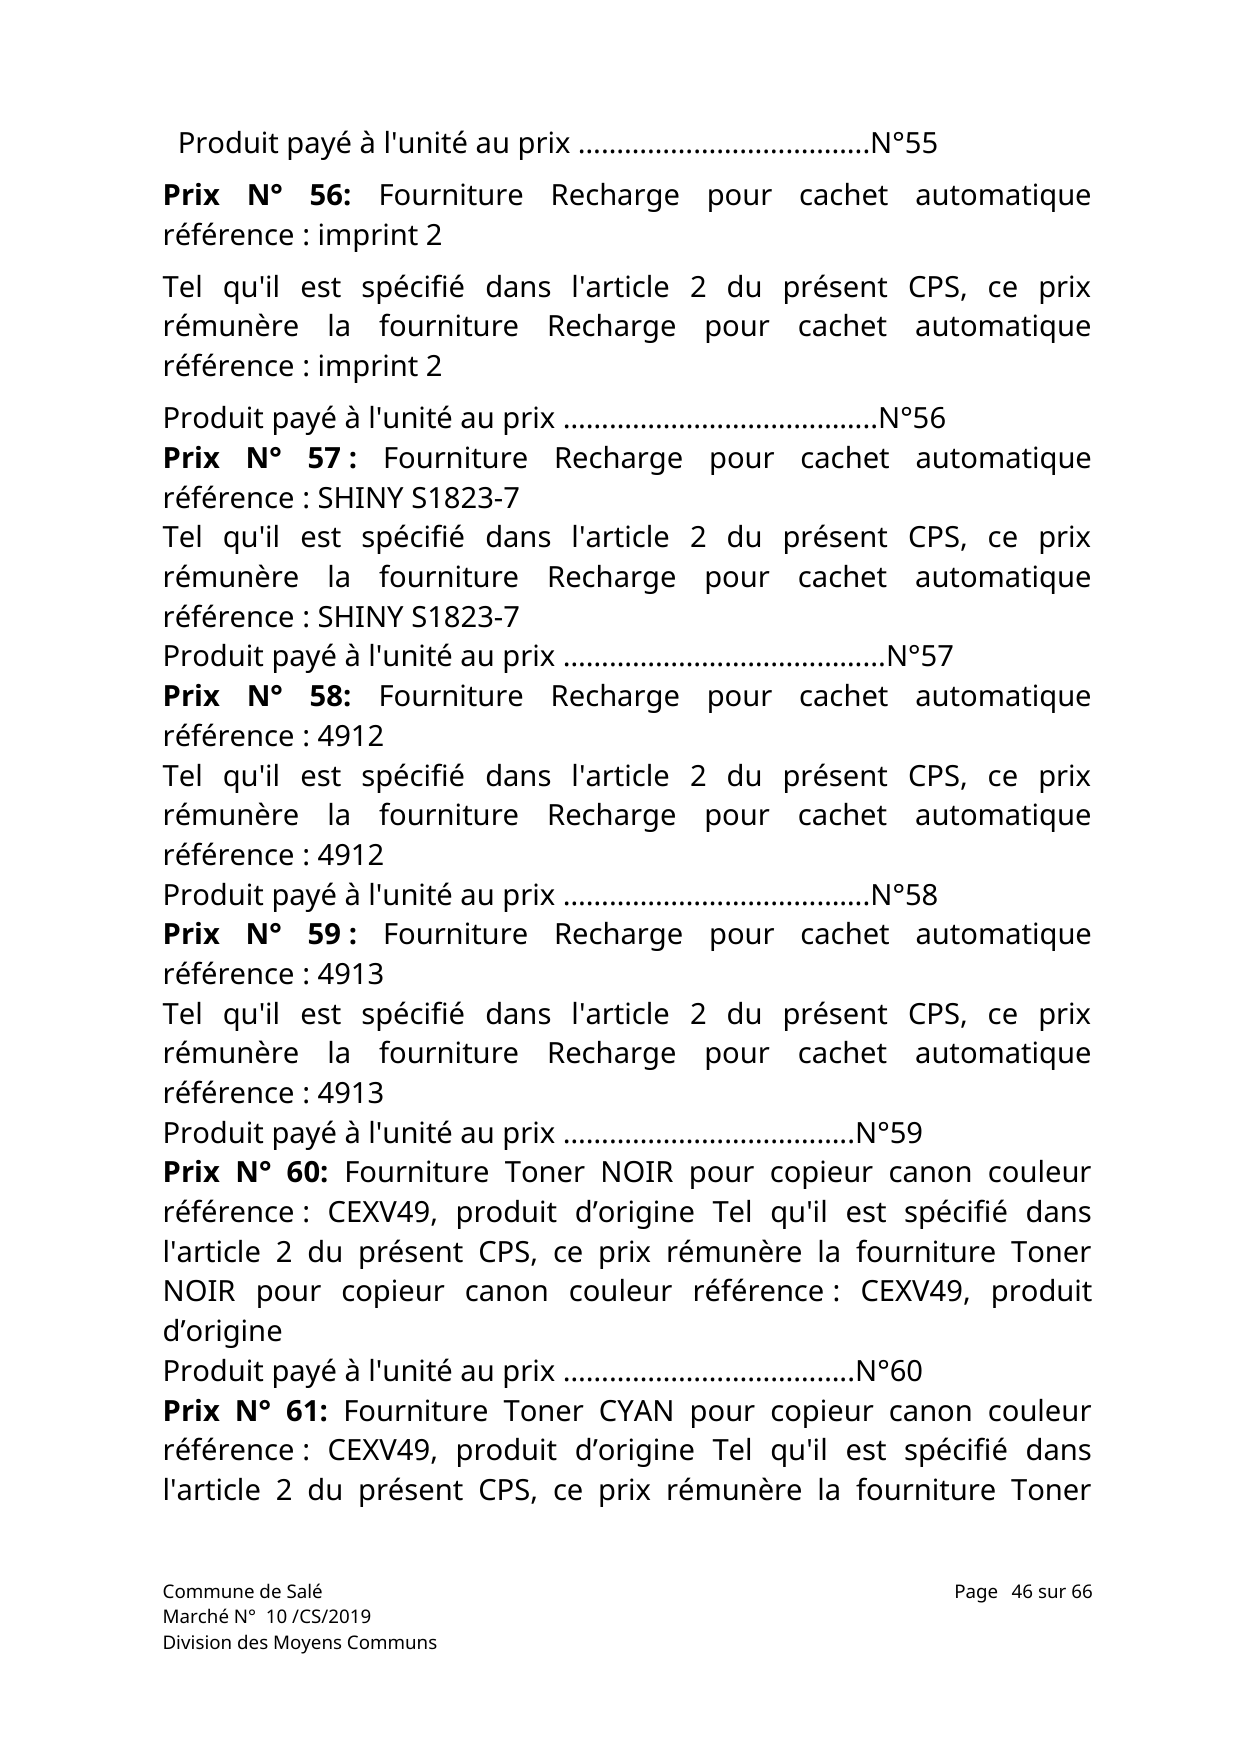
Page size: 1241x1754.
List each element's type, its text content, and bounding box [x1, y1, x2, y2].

text Prix N° 57 : Fourniture Recharge pour cachet automatique référence : SHINY S1823-7 [162, 437, 1092, 517]
text Prix N° 59 : Fourniture Recharge pour cachet automatique référence : 4913 [162, 913, 1092, 993]
text Produit payé à l'unité au prix ………………………………..N°59 [162, 1112, 1092, 1152]
text Produit payé à l'unité au prix ………………………………..N°55 [162, 122, 1092, 162]
text Prix N° 56: Fourniture Recharge pour cachet automatique référence : imprint 2 [162, 174, 1092, 253]
text Tel qu'il est spécifié dans l'article 2 du présent CPS, ce prix rémunère la fourniture Recharge pour cachet automatique référence : 4913 [162, 993, 1092, 1112]
text Produit payé à l'unité au prix …………………………………...N°57 [162, 636, 1092, 675]
text Tel qu'il est spécifié dans l'article 2 du présent CPS, ce prix rémunère la fourniture Recharge pour cachet automatique référence : 4912 [162, 755, 1092, 874]
text Prix N° 60: Fourniture Toner NOIR pour copieur canon couleur référence : CEXV49, produit d’origine Tel qu'il est spécifié dans l'article 2 du présent CPS, ce prix rémunère la fourniture Toner NOIR pour copieur canon couleur référence : CEXV49, produit d’origine [162, 1152, 1092, 1350]
text Produit payé à l'unité au prix ………………………………..N°60 [162, 1350, 1092, 1390]
text Tel qu'il est spécifié dans l'article 2 du présent CPS, ce prix rémunère la fourniture Recharge pour cachet automatique référence : imprint 2 [162, 266, 1092, 385]
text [162, 1390, 1092, 1509]
text Produit payé à l'unité au prix ………………………………….N°58 [162, 874, 1092, 913]
text Prix N° 58: Fourniture Recharge pour cachet automatique référence : 4912 [162, 675, 1092, 755]
text Produit payé à l'unité au prix …………………………………..N°56 [162, 398, 1092, 437]
text Tel qu'il est spécifié dans l'article 2 du présent CPS, ce prix rémunère la fourniture Recharge pour cachet automatique référence : SHINY S1823-7 [162, 517, 1092, 636]
